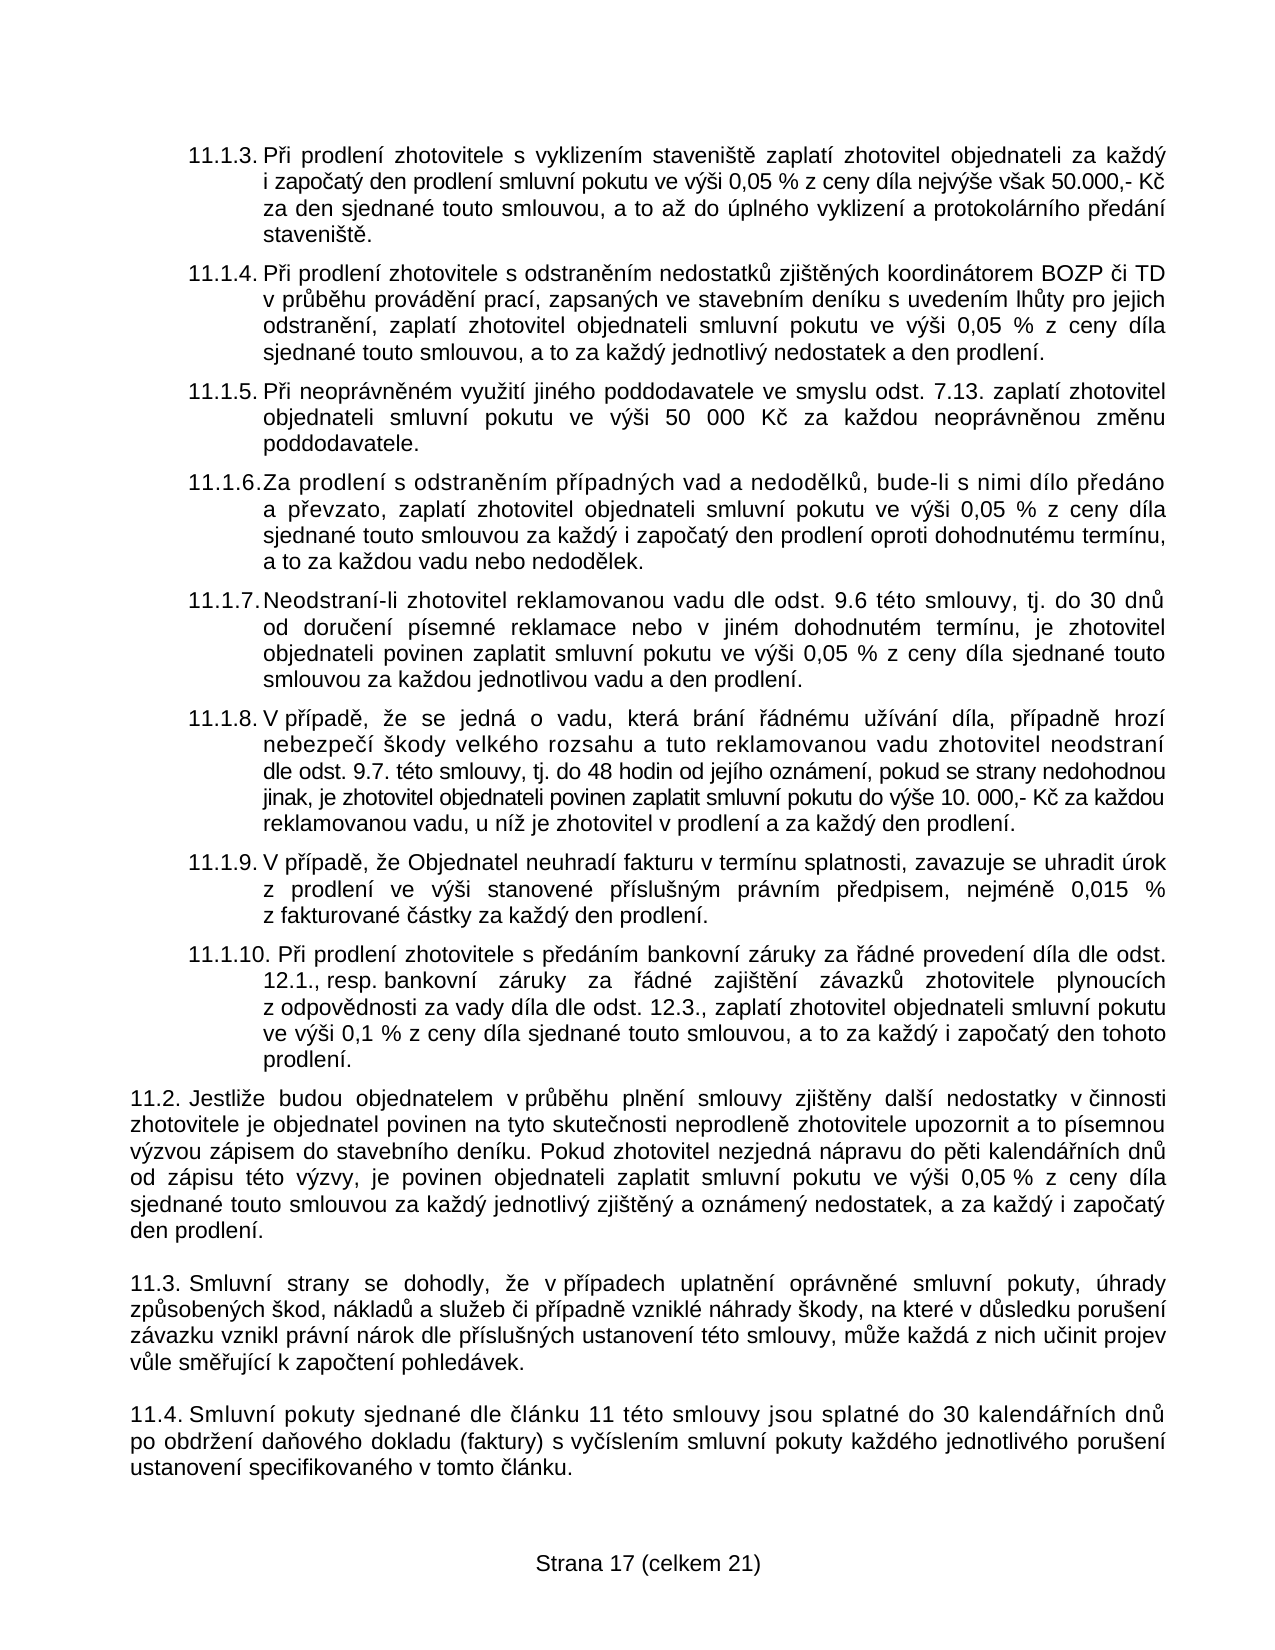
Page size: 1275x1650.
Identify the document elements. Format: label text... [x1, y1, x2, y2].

list Za prodlení s odstraněním případných vad a nedodělků, bude-li s nimi dílo předáno a převzato, zaplatí zhotovitel objednateli smluvní pokutu ve výši 0,05 % z ceny díla sjednané touto smlouvou za každý i započatý den prodlení oproti dohodnutému termínu, a to za každou vadu nebo nedodělek. [188, 469, 1166, 574]
list Při prodlení zhotovitele s odstraněním nedostatků zjištěných koordinátorem BOZP či TD v průběhu provádění prací, zapsaných ve stavebním deníku s uvedením lhůty pro jejich odstranění, zaplatí zhotovitel objednateli smluvní pokutu ve výši 0,05 % z ceny díla sjednané touto smlouvou, a to za každý jednotlivý nedostatek a den prodlení. [188, 260, 1166, 365]
list Smluvní strany se dohodly, že v případech uplatnění oprávněné smluvní pokuty, úhrady způsobených škod, nákladů a služeb či případně vzniklé náhrady škody, na které v důsledku porušení závazku vznikl právní nárok dle příslušných ustanovení této smlouvy, může každá z nich učinit projev vůle směřující k započtení pohledávek. [130, 1269, 1166, 1375]
list Jestliže budou objednatelem v průběhu plnění smlouvy zjištěny další nedostatky v činnosti zhotovitele je objednatel povinen na tyto skutečnosti neprodleně zhotovitele upozornit a to písemnou výzvou zápisem do stavebního deníku. Pokud zhotovitel nezjedná nápravu do pěti kalendářních dnů od zápisu této výzvy, je povinen objednateli zaplatit smluvní pokutu ve výši 0,05 % z ceny díla sjednané touto smlouvou za každý jednotlivý zjištěný a oznámený nedostatek, a za každý i započatý den prodlení. [130, 1085, 1166, 1243]
list V případě, že Objednatel neuhradí fakturu v termínu splatnosti, zavazuje se uhradit úrok z prodlení ve výši stanovené příslušným právním předpisem, nejméně 0,015 % z fakturované částky za každý den prodlení. [188, 849, 1166, 928]
list Neodstraní-li zhotovitel reklamovanou vadu dle odst. 9.6 této smlouvy, tj. do 30 dnů od doručení písemné reklamace nebo v jiném dohodnutém termínu, je zhotovitel objednateli povinen zaplatit smluvní pokutu ve výši 0,05 % z ceny díla sjednané touto smlouvou za každou jednotlivou vadu a den prodlení. [188, 587, 1166, 692]
list Smluvní pokuty sjednané dle článku 11 této smlouvy jsou splatné do 30 kalendářních dnů po obdržení daňového dokladu (faktury) s vyčíslením smluvní pokuty každého jednotlivého porušení ustanovení specifikovaného v tomto článku. [130, 1401, 1166, 1480]
list Při prodlení zhotovitele s vyklizením staveniště zaplatí zhotovitel objednateli za každý i započatý den prodlení smluvní pokutu ve výši 0,05 % z ceny díla nejvýše však 50.000,- Kč za den sjednané touto smlouvou, a to až do úplného vyklizení a protokolárního předání staveniště. [188, 142, 1166, 247]
list V případě, že se jedná o vadu, která brání řádnému užívání díla, případně hrozí nebezpečí škody velkého rozsahu a tuto reklamovanou vadu zhotovitel neodstraní dle odst. 9.7. této smlouvy, tj. do 48 hodin od jejího oznámení, pokud se strany nedohodnou jinak, je zhotovitel objednateli povinen zaplatit smluvní pokutu do výše 10. 000,- Kč za každou reklamovanou vadu, u níž je zhotovitel v prodlení a za každý den prodlení. [188, 705, 1166, 837]
list Při prodlení zhotovitele s předáním bankovní záruky za řádné provedení díla dle odst. 12.1., resp. bankovní záruky za řádné zajištění závazků zhotovitele plynoucích z odpovědnosti za vady díla dle odst. 12.3., zaplatí zhotovitel objednateli smluvní pokutu ve výši 0,1 % z ceny díla sjednané touto smlouvou, a to za každý i započatý den tohoto prodlení. [188, 941, 1166, 1073]
list Při neoprávněném využití jiného poddodavatele ve smyslu odst. 7.13. zaplatí zhotovitel objednateli smluvní pokutu ve výši 50 000 Kč za každou neoprávněnou změnu poddodavatele. [188, 378, 1166, 457]
